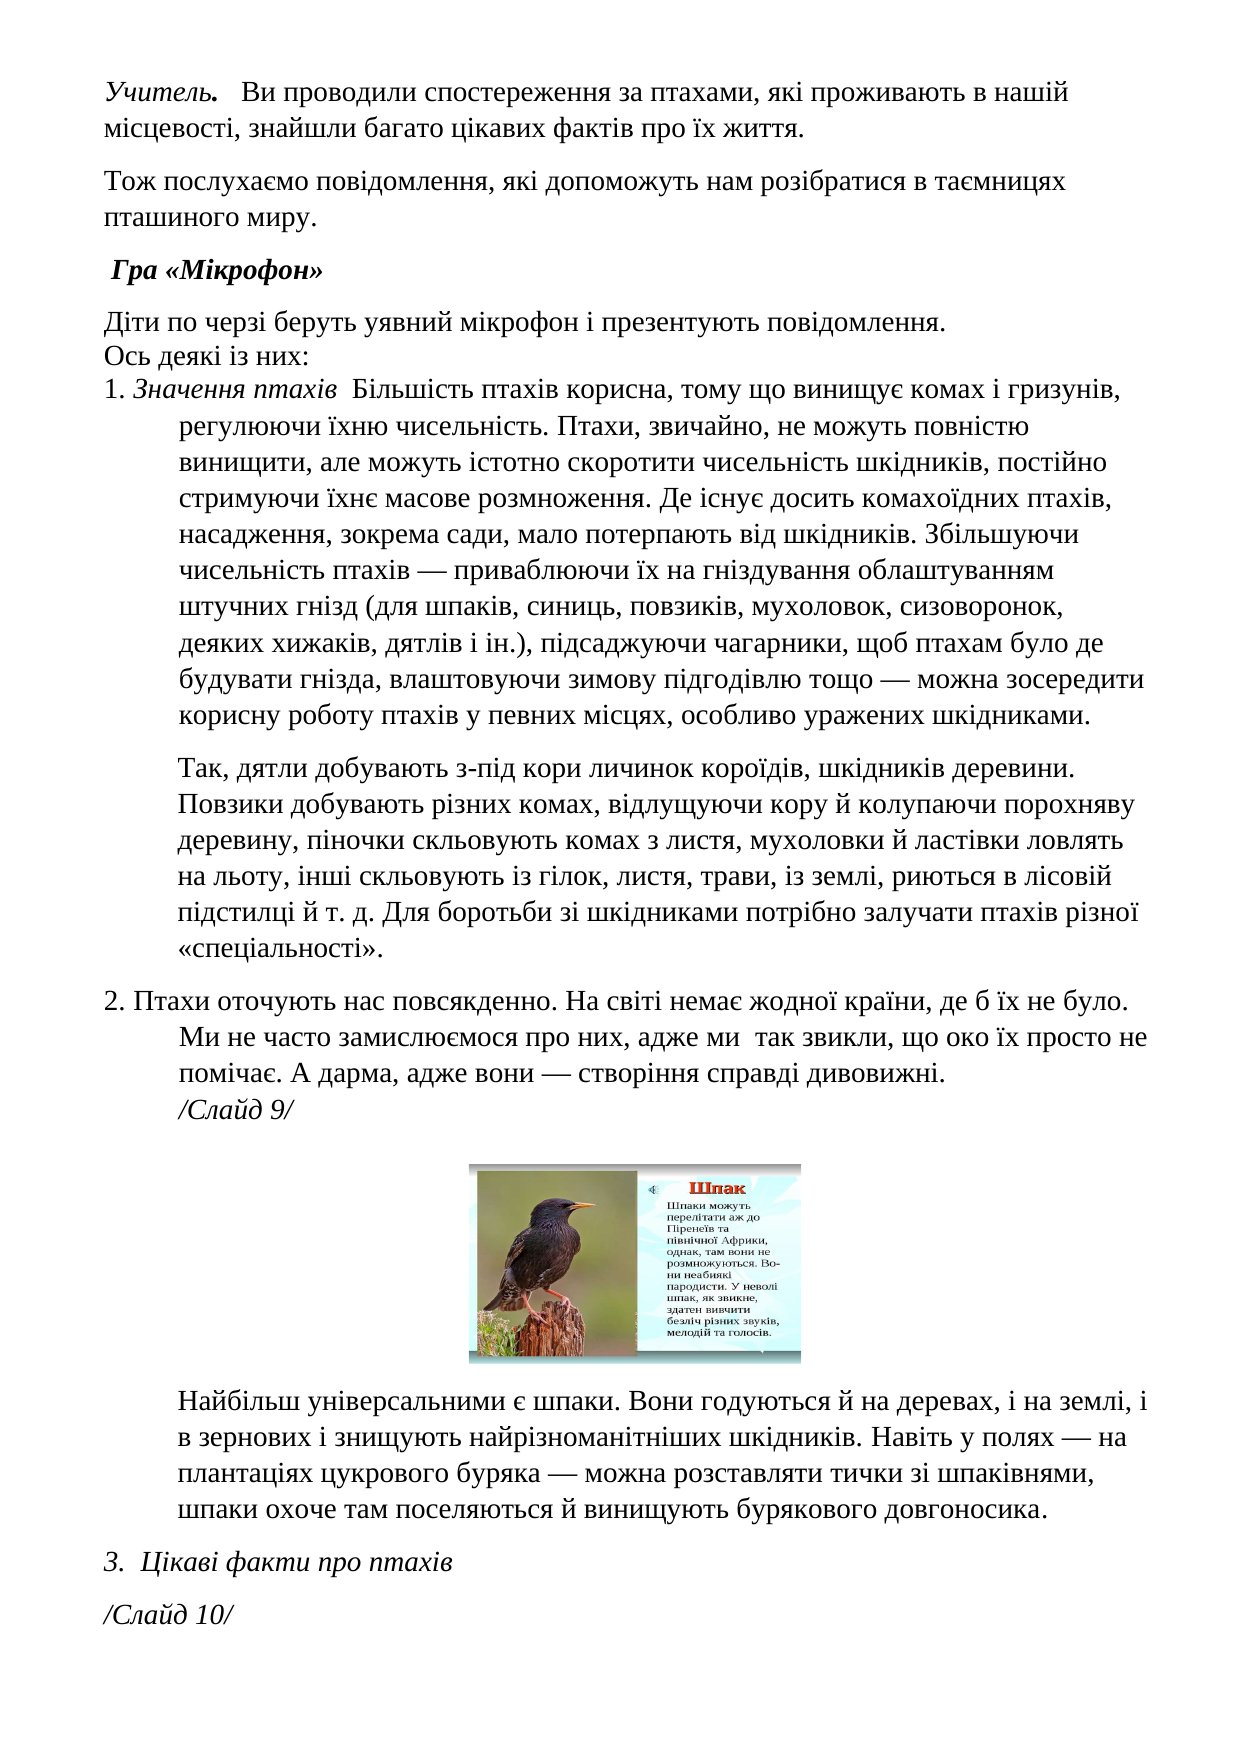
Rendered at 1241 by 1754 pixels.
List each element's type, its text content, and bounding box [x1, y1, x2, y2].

list /Слайд 9/ [178, 1092, 1152, 1125]
text Ось деякі із них: [103, 338, 1152, 372]
picture [468, 1164, 802, 1364]
text Тож послухаємо повідомлення, які допоможуть нам розібратися в таємницях пташиного миру. [103, 163, 1152, 232]
text Учитель. Ви проводили спостереження за птахами, які проживають в нашій місцевості, знайшли багато цікавих фактів про їх життя. [103, 74, 1152, 143]
text /Слайд 10/ [103, 1597, 1152, 1631]
list Птахи оточують нас повсякденно. На світі немає жодної країни, де б їх не було. Ми не часто замислюємося про них, адже ми так звикли, що око їх просто не помічає. А дарма, адже вони — створіння справді дивовижні. [103, 983, 1152, 1089]
list Значення птахів Більшість птахів корисна, тому що винищує комах і гризунів, регулюючи їхню чисельність. Птахи, звичайно, не можуть повністю винищити, але можуть істотно скоротити чисельність шкідників, постійно стримуючи їхнє масове розмноження. Де існує досить комахоїдних птахів, насадження, зокрема сади, мало потерпають від шкідників. Збільшуючи чисельність птахів — приваблюючи їх на гніздування облаштуванням штучних гнізд (для шпаків, синиць, повзиків, мухоловок, сизоворонок, деяких хижаків, дятлів і ін.), підсаджуючи чагарники, щоб птахам було де будувати гнізда, влаштовуючи зимову підгодівлю тощо — можна зосередити корисну роботу птахів у певних місцях, особливо уражених шкідниками. [103, 372, 1152, 731]
list Цікаві факти про птахів [103, 1544, 1152, 1578]
text Так, дятли добувають з-під кори личинок короїдів, шкідників деревини. Повзики добувають різних комах, відлущуючи кору й колупаючи порохняву деревину, піночки скльовують комах з листя, мухоловки й ластівки ловлять на льоту, інші скльовують із гілок, листя, трави, із землі, риються в лісовій підстилці й т. д. Для боротьби зі шкідниками потрібно залучати птахів різної «спеціальності». [177, 750, 1152, 964]
text Гра «Мікрофон» [103, 252, 1152, 285]
text Діти по черзі беруть уявний мікрофон і презентують повідомлення. [103, 304, 1152, 338]
text Найбільш універсальними є шпаки. Вони годуються й на деревах, і на землі, і в зернових і знищують найрізноманітніших шкідників. Навіть у полях — на плантаціях цукрового буряка — можна розставляти тички зі шпаківнями, шпаки охоче там поселяються й винищують бурякового довгоносика. [177, 1383, 1152, 1525]
